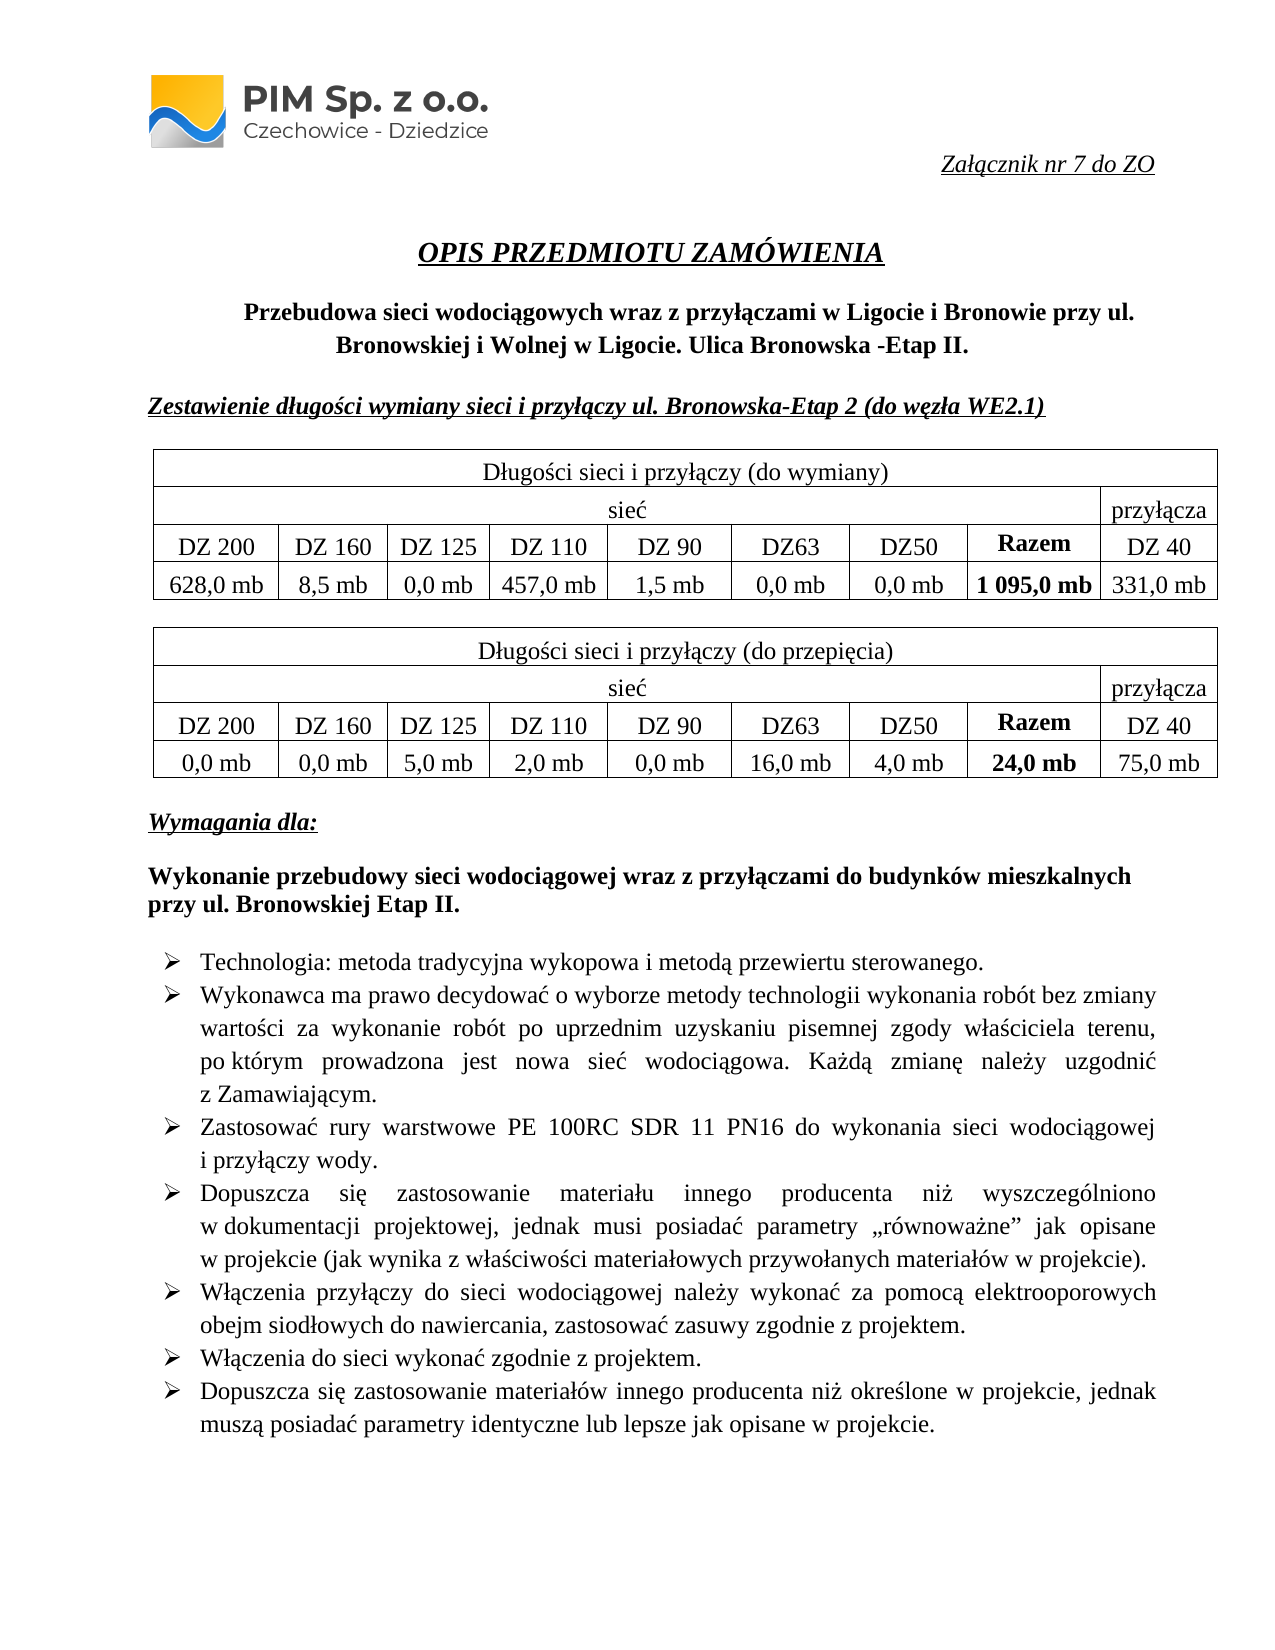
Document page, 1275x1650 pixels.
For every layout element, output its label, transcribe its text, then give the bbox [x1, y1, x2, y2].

table_cell DZ 160 [279, 703, 387, 740]
table_cell DZ50 [850, 703, 967, 740]
table_cell DZ 40 [1101, 703, 1217, 740]
text Wymagania dla: [148, 807, 1157, 836]
table_cell DZ63 [732, 703, 849, 740]
table_header Długości sieci i przyłączy (do wymiany) [154, 450, 1217, 486]
list Włączenia do sieci wykonać zgodnie z projektem. [162, 1343, 1157, 1372]
table_cell 628,0 mb [154, 562, 278, 598]
text Przebudowa sieci wodociągowych wraz z przyłączami w Ligocie i Bronowie przy ul. Bronowskiej i Wolnej w Ligocie. Ulica Bronowska -Etap II. [148, 297, 1157, 359]
table_cell sieć [154, 487, 1100, 523]
table_cell DZ 200 [154, 703, 278, 740]
table_cell 0,0 mb [279, 741, 387, 777]
list Włączenia przyłączy do sieci wodociągowej należy wykonać za pomocą elektrooporowych obejm siodłowych do nawiercania, zastosować zasuwy zgodnie z projektem. [162, 1277, 1157, 1339]
list Wykonawca ma prawo decydować o wyborze metody technologii wykonania robót bez zmiany wartości za wykonanie robót po uprzednim uzyskaniu pisemnej zgody właściciela terenu, po którym prowadzona jest nowa sieć wodociągowa. Każdą zmianę należy uzgodnić z Zamawiającym. [162, 980, 1157, 1108]
table_cell 2,0 mb [490, 741, 607, 777]
table_cell DZ 90 [608, 525, 731, 561]
table_cell 0,0 mb [388, 562, 489, 598]
table_cell przyłącza [1101, 666, 1217, 702]
list Dopuszcza się zastosowanie materiałów innego producenta niż określone w projekcie, jednak muszą posiadać parametry identyczne lub lepsze jak opisane w projekcie. [162, 1376, 1157, 1438]
text OPIS PRZEDMIOTU ZAMÓWIENIA [148, 235, 1157, 269]
table_cell sieć [154, 666, 1100, 702]
table_cell 0,0 mb [154, 741, 278, 777]
table_cell DZ50 [850, 525, 967, 561]
table_cell przyłącza [1101, 487, 1217, 523]
table_cell DZ 125 [388, 703, 489, 740]
list Zastosować rury warstwowe PE 100RC SDR 11 PN16 do wykonania sieci wodociągowej i przyłączy wody. [162, 1112, 1157, 1174]
table_cell DZ 40 [1101, 525, 1217, 561]
table_cell Razem [968, 525, 1100, 561]
table_cell Razem [968, 703, 1100, 740]
table_cell DZ 110 [490, 525, 607, 561]
table_cell 457,0 mb [490, 562, 607, 598]
table_cell DZ 110 [490, 703, 607, 740]
text Wykonanie przebudowy sieci wodociągowej wraz z przyłączami do budynków mieszkalnych przy ul. Bronowskiej Etap II. [148, 861, 1157, 918]
table_header Długości sieci i przyłączy (do przepięcia) [154, 628, 1217, 665]
table_cell 0,0 mb [732, 562, 849, 598]
table_cell DZ63 [732, 525, 849, 561]
table_cell DZ 90 [608, 703, 731, 740]
text Zestawienie długości wymiany sieci i przyłączy ul. Bronowska-Etap 2 (do węzła WE2.1) [148, 391, 1157, 420]
table_cell 75,0 mb [1101, 741, 1217, 777]
list Technologia: metoda tradycyjna wykopowa i metodą przewiertu sterowanego. [162, 947, 1157, 976]
table_cell 1 095,0 mb [968, 562, 1100, 598]
table_cell 0,0 mb [608, 741, 731, 777]
table_cell 24,0 mb [968, 741, 1100, 777]
table_cell 331,0 mb [1101, 562, 1217, 598]
text Załącznik nr 7 do ZO [148, 149, 1157, 178]
table_cell 8,5 mb [279, 562, 387, 598]
list Dopuszcza się zastosowanie materiału innego producenta niż wyszczególniono w dokumentacji projektowej, jednak musi posiadać parametry „równoważne” jak opisane w projekcie (jak wynika z właściwości materiałowych przywołanych materiałów w projekcie). [162, 1178, 1157, 1273]
table_cell 4,0 mb [850, 741, 967, 777]
table_cell DZ 125 [388, 525, 489, 561]
table_cell DZ 160 [279, 525, 387, 561]
picture [148, 74, 489, 148]
table_cell 16,0 mb [732, 741, 849, 777]
table_cell DZ 200 [154, 525, 278, 561]
table_cell 0,0 mb [850, 562, 967, 598]
table_cell 1,5 mb [608, 562, 731, 598]
table_cell 5,0 mb [388, 741, 489, 777]
